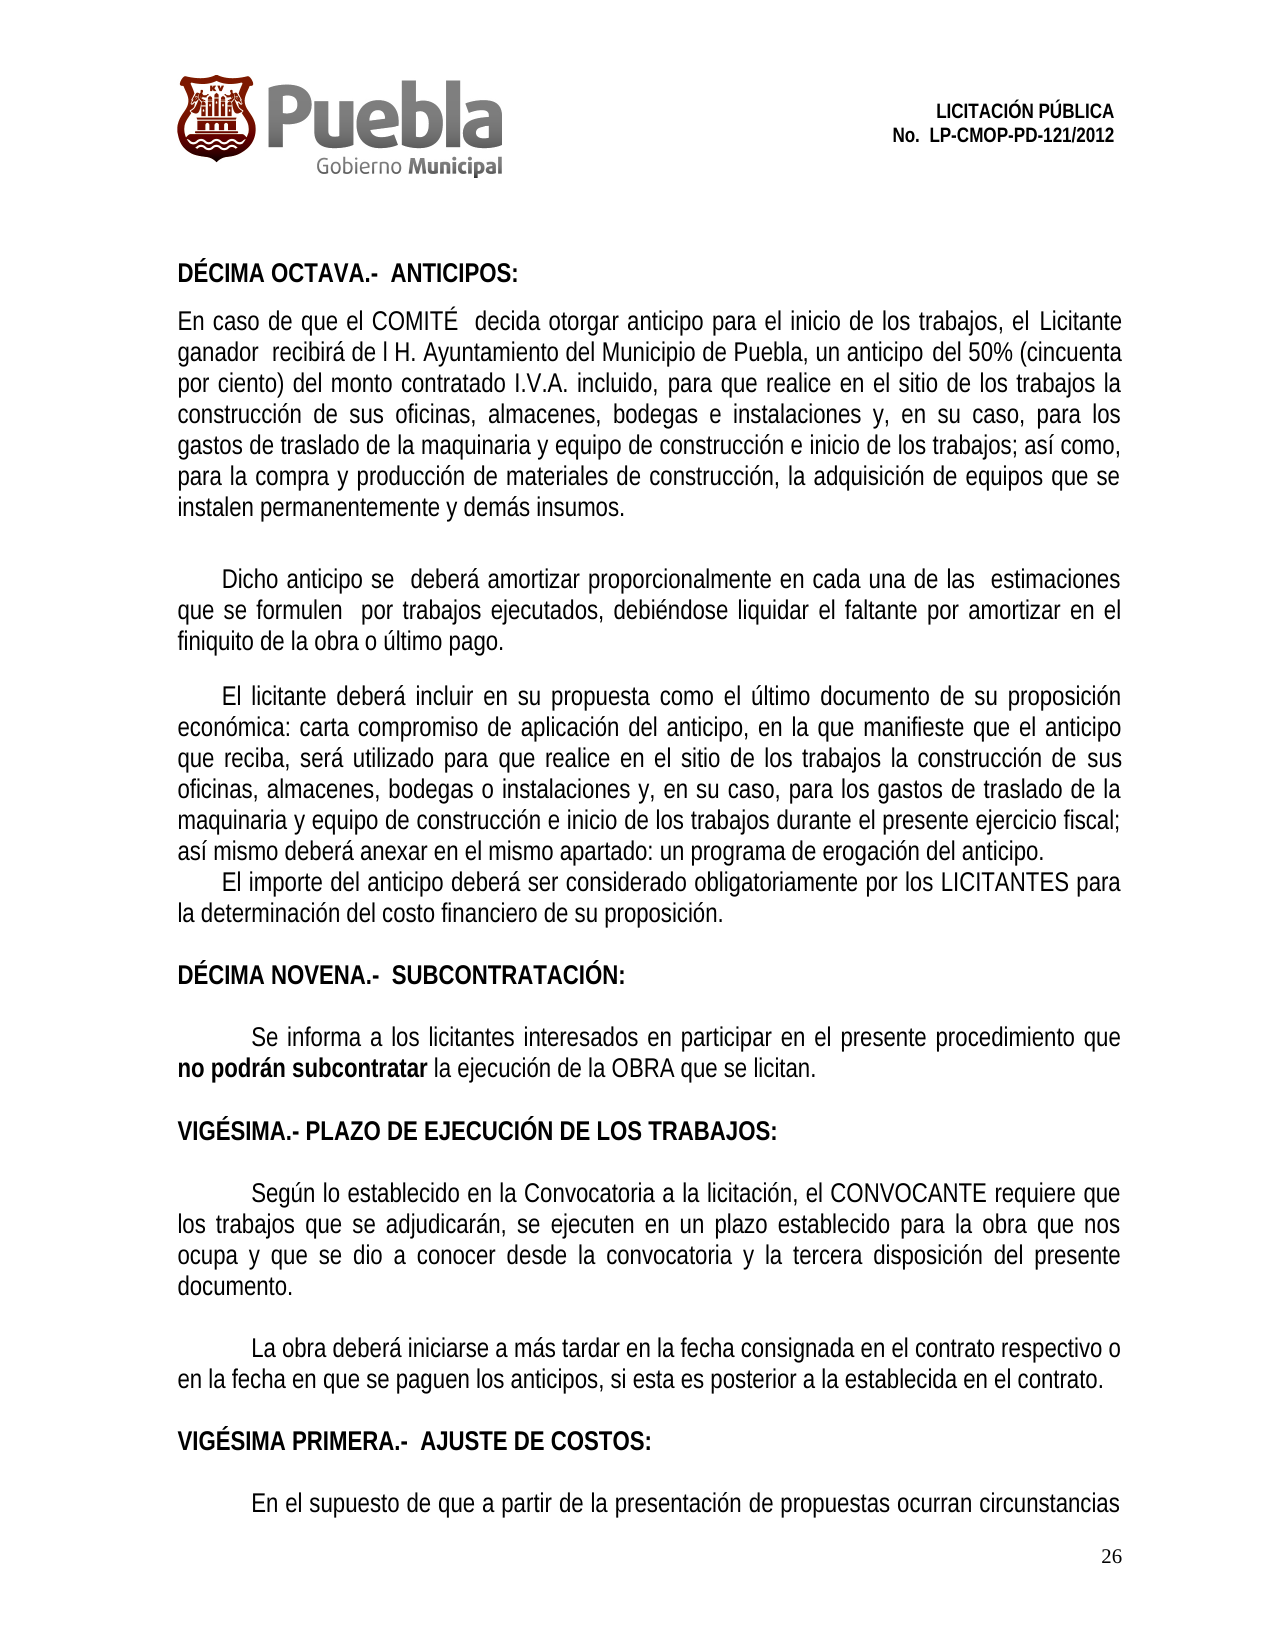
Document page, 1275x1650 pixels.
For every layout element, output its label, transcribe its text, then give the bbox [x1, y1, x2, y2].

text Según lo establecido en la Convocatoria a la licitación, el CONVOCANTE requiere que los trabajos que se adjudicarán, se ejecuten en un plazo establecido para la obra que nos ocupa y que se dio a conocer desde la convocatoria y la tercera disposición del presente documento. [177, 1177, 1122, 1301]
text El licitante deberá incluir en su propuesta como el último documento de su proposición económica: carta compromiso de aplicación del anticipo, en la que manifieste que el anticipo que reciba, será utilizado para que realice en el sitio de los trabajos la construcción de sus oficinas, almacenes, bodegas o instalaciones y, en su caso, para los gastos de traslado de la maquinaria y equipo de construcción e inicio de los trabajos durante el presente ejercicio fiscal; así mismo deberá anexar en el mismo apartado: un programa de erogación del anticipo. [177, 680, 1122, 866]
text La obra deberá iniciarse a más tardar en la fecha consignada en el contrato respectivo o en la fecha en que se paguen los anticipos, si esta es posterior a la establecida en el contrato. [177, 1332, 1122, 1394]
subtitle En caso de que el COMITÉ decida otorgar anticipo para el inicio de los trabajos, el Licitante ganador recibirá de l H. Ayuntamiento del Municipio de Puebla, un anticipo del 50% (cincuenta por ciento) del monto contratado I.V.A. incluido, para que realice en el sitio de los trabajos la construcción de sus oficinas, almacenes, bodegas e instalaciones y, en su caso, para los gastos de traslado de la maquinaria y equipo de construcción e inicio de los trabajos; así como, para la compra y producción de materiales de construcción, la adquisición de equipos que se instalen permanentemente y demás insumos. [177, 305, 1122, 522]
text VIGÉSIMA PRIMERA.- AJUSTE DE COSTOS: [177, 1425, 1122, 1456]
text Dicho anticipo se deberá amortizar proporcionalmente en cada una de las estimaciones que se formulen por trabajos ejecutados, debiéndose liquidar el faltante por amortizar en el finiquito de la obra o último pago. [177, 563, 1122, 656]
text El importe del anticipo deberá ser considerado obligatoriamente por los LICITANTES para la determinación del costo financiero de su proposición. [177, 866, 1122, 928]
text DÉCIMA NOVENA.- SUBCONTRATACIÓN: [177, 959, 1122, 991]
text Se informa a los licitantes interesados en participar en el presente procedimiento que no podrán subcontratar la ejecución de la OBRA que se licitan. [177, 1022, 1122, 1084]
text VIGÉSIMA.- PLAZO DE EJECUCIÓN DE LOS TRABAJOS: [177, 1115, 1122, 1146]
text DÉCIMA OCTAVA.- ANTICIPOS: [177, 257, 1122, 288]
picture [177, 75, 502, 178]
